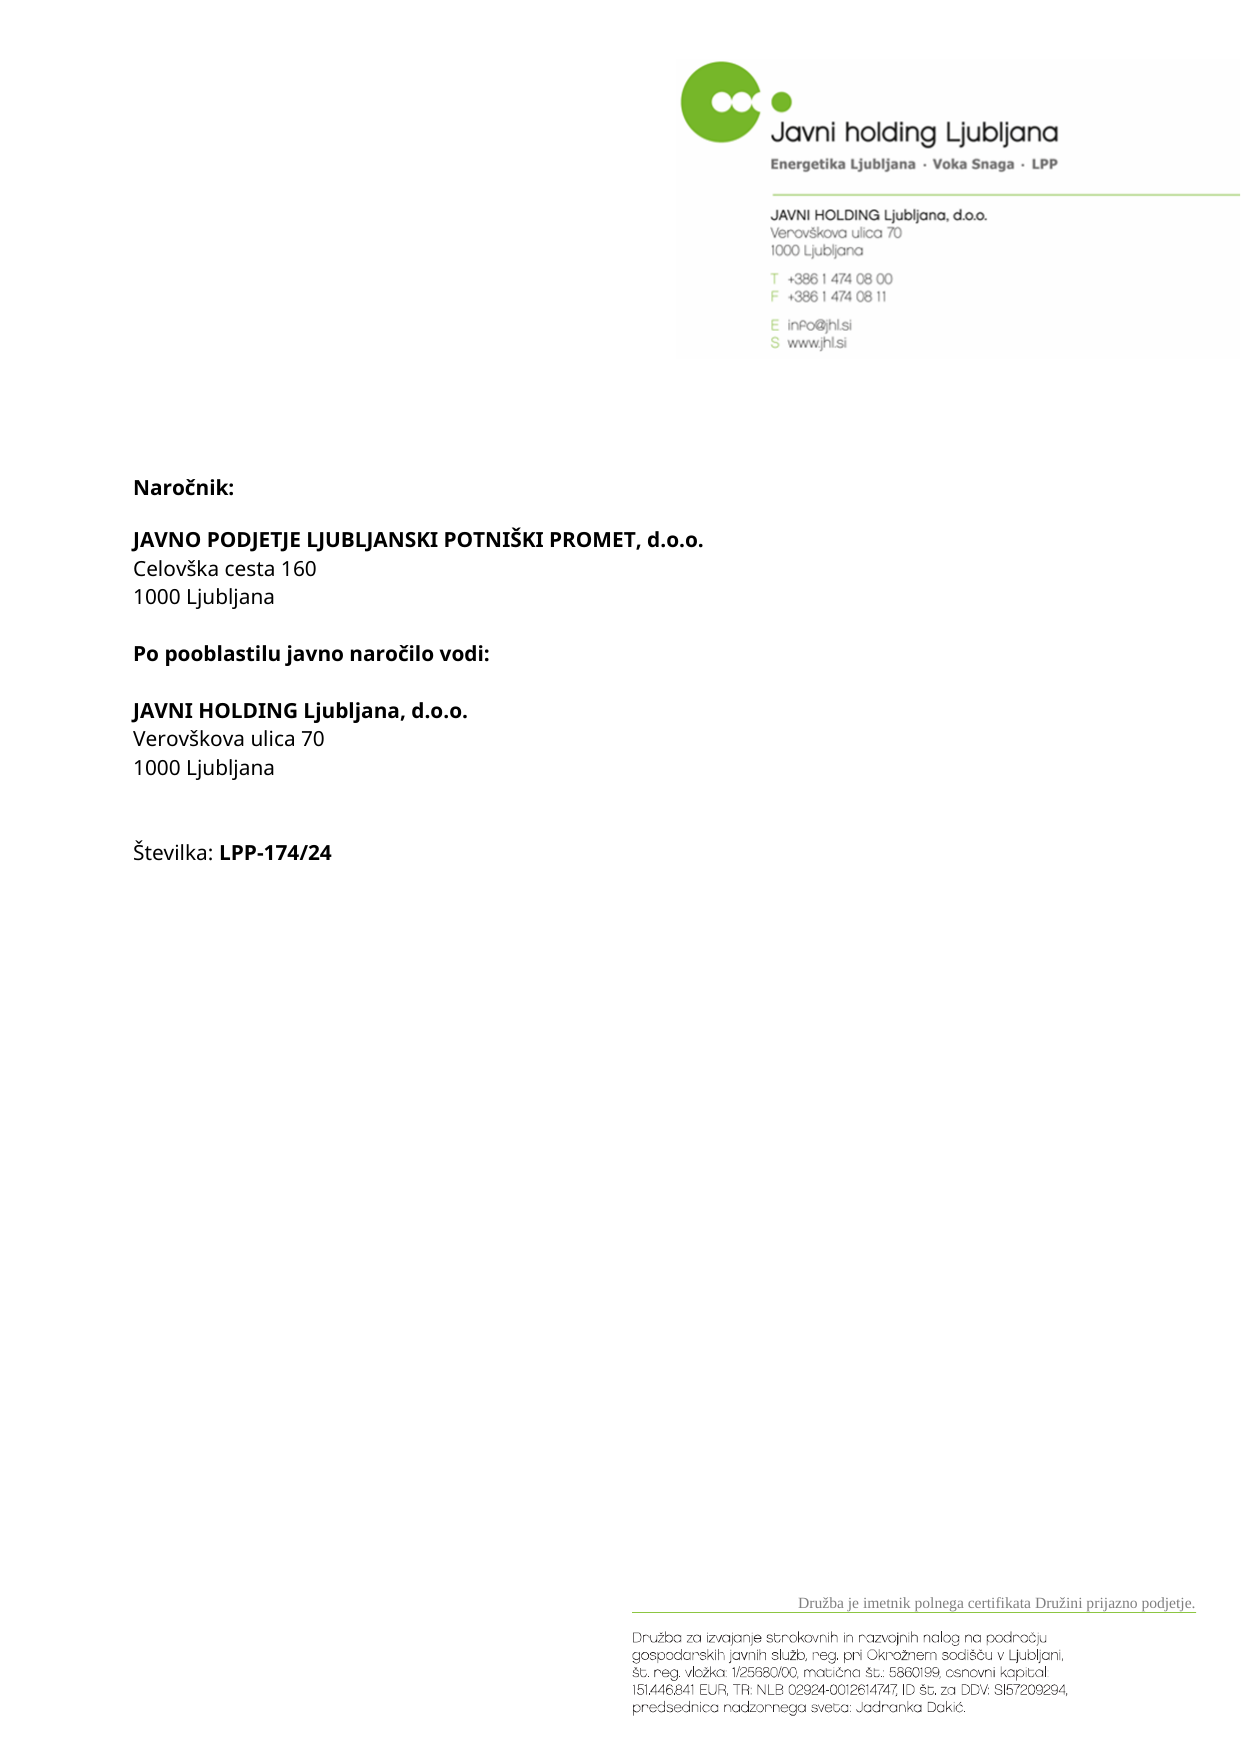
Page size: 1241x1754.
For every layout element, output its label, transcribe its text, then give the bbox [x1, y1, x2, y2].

text JAVNI HOLDING Ljubljana, d.o.o. [133, 696, 1107, 724]
text Celovška cesta 160 [133, 554, 1107, 582]
text 1000 Ljubljana [133, 582, 1107, 611]
text Številka: LPP-174/24 [133, 838, 1107, 867]
text JAVNO PODJETJE LJUBLJANSKI POTNIŠKI PROMET, d.o.o. [133, 525, 1107, 554]
text Po pooblastilu javno naročilo vodi: [133, 639, 1107, 667]
text Verovškova ulica 70 [133, 724, 1107, 753]
picture [676, 59, 1241, 359]
text Naročnik: [133, 473, 974, 501]
text 1000 Ljubljana [133, 753, 1107, 781]
